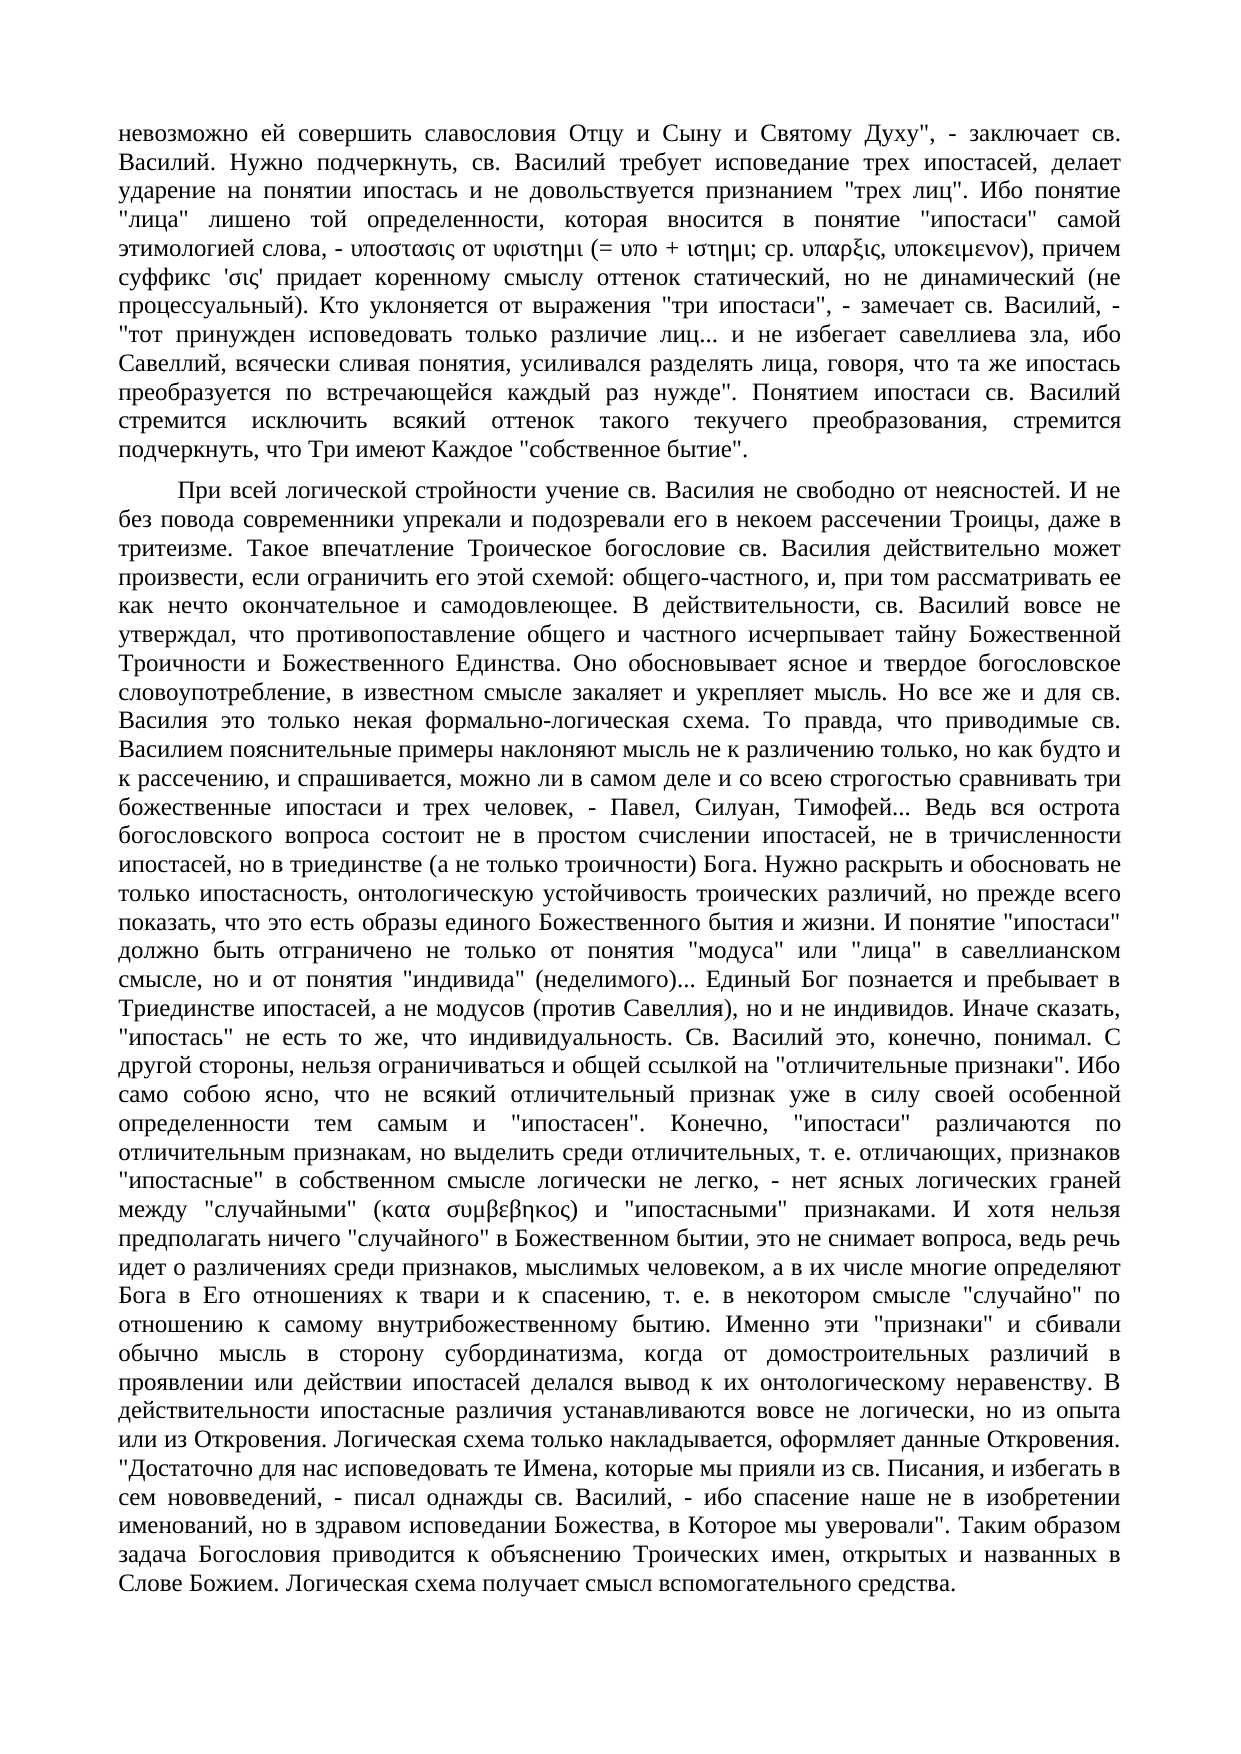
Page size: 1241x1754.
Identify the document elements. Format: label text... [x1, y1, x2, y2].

text При всей логической стройности учение св. Василия не свободно от неясностей. И не без повода современники упрекали и подозревали его в некоем рассечении Троицы, даже в тритеизме. Такое впечатление Троическое богословие св. Василия действительно может произвести, если ограничить его этой схемой: общего-частного, и, при том рассматривать ее как нечто окончательное и самодовлеющее. В действительности, св. Василий вовсе не утверждал, что противопоставление общего и частного исчерпывает тайну Божественной Троичности и Божественного Единства. Оно обосновывает ясное и твердое богословское словоупотребление, в известном смысле закаляет и укрепляет мысль. Но все же и для св. Василия это только некая формально-логическая схема. То правда, что приводимые св. Василием пояснительные примеры наклоняют мысль не к различению только, но как будто и к рассечению, и спрашивается, можно ли в самом деле и со всею строгостью сравнивать три божественные ипостаси и трех человек, - Павел, Силуан, Тимофей... Ведь вся острота богословского вопроса состоит не в простом счислении ипостасей, не в тричисленности ипостасей, но в триединстве (а не только троичности) Бога. Нужно раскрыть и обосновать не только ипостасность, онтологическую устойчивость троических различий, но прежде всего показать, что это есть образы единого Божественного бытия и жизни. И понятие "ипостаси" должно быть отграничено не только от понятия "модуса" или "лица" в савеллианском смысле, но и от понятия "индивида" (неделимого)... Единый Бог познается и пребывает в Триединстве ипостасей, а не модусов (против Савеллия), но и не индивидов. Иначе сказать, "ипостась" не есть то же, что индивидуальность. Св. Василий это, конечно, понимал. С другой стороны, нельзя ограничиваться и общей ссылкой на "отличительные признаки". Ибо само собою ясно, что не всякий отличительный признак уже в силу своей особенной определенности тем самым и "ипостасен". Конечно, "ипостаси" различаются по отличительным признакам, но выделить среди отличительных, т. е. отличающих, признаков "ипостасные" в собственном смысле логически не легко, - нет ясных логических граней между "случайными" (κατα συμβεβηκος) и "ипостасными" признаками. И хотя нельзя предполагать ничего "случайного" в Божественном бытии, это не снимает вопроса, ведь речь идет о различениях среди признаков, мыслимых человеком, а в их числе многие определяют Бога в Его отношениях к твари и к спасению, т. е. в некотором смысле "случайно" по отношению к самому внутрибожественному бытию. Именно эти "признаки" и сбивали обычно мысль в сторону субординатизма, когда от домостроительных различий в проявлении или действии ипостасей делался вывод к их онтологическому неравенству. В действительности ипостасные различия устанавливаются вовсе не логически, но из опыта или из Откровения. Логическая схема только накладывается, оформляет данные Откровения. "Достаточно для нас исповедовать те Имена, которые мы прияли из св. Писания, и избегать в сем нововведений, - писал однажды св. Василий, - ибо спасение наше не в изобретении именований, но в здравом исповедании Божества, в Которое мы уверовали". Таким образом задача Богословия приводится к объяснению Троических имен, открытых и названных в Слове Божием. Логическая схема получает смысл вспомогательного средства. [118, 476, 1122, 1597]
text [118, 118, 1122, 463]
